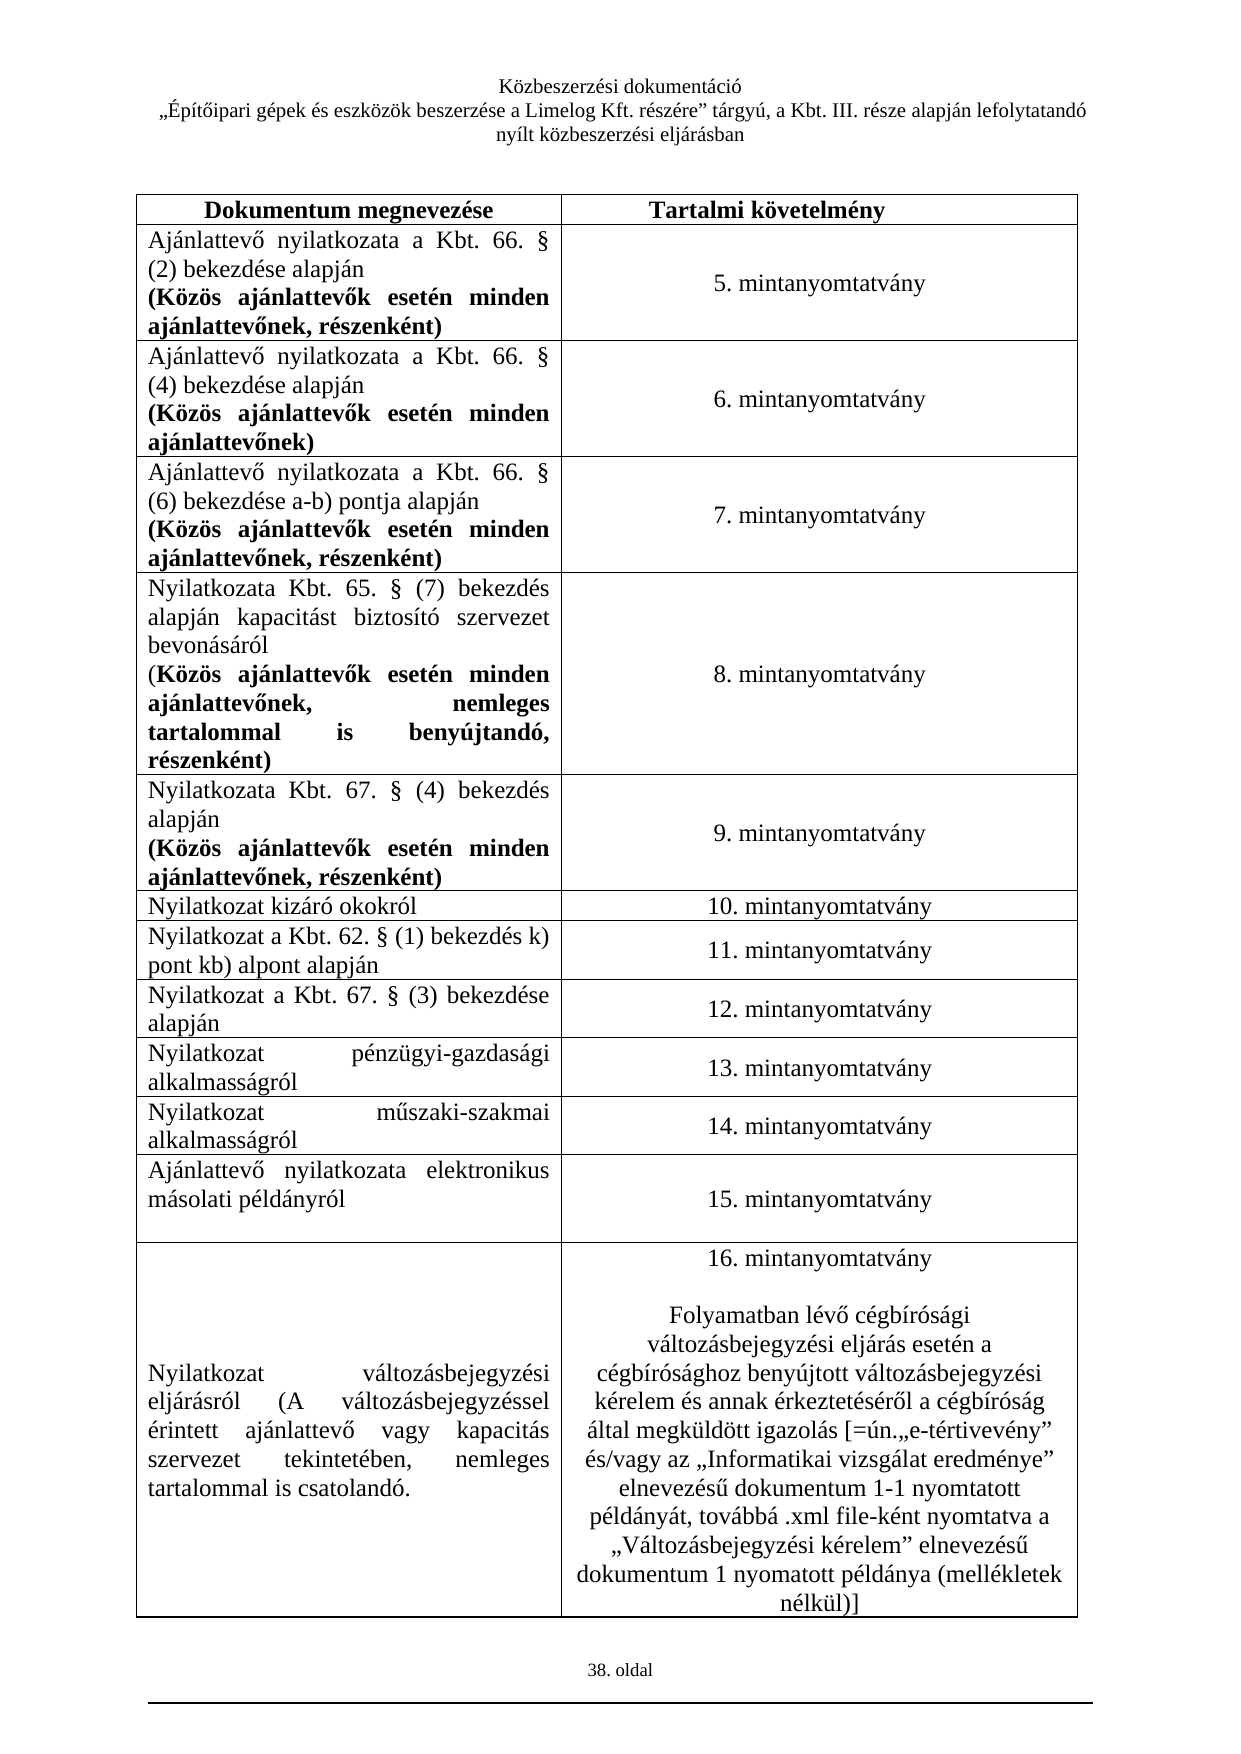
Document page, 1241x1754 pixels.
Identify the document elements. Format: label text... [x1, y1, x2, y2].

table_cell 15. mintanyomtatvány [562, 1155, 1077, 1242]
table_cell Ajánlattevő nyilatkozata a Kbt. 66. § (2) bekezdése alapján (Közös ajánlattevők esetén minden ajánlattevőnek, részenként) [137, 225, 561, 340]
table_cell 6. mintanyomtatvány [562, 341, 1077, 456]
table_cell Nyilatkozat a Kbt. 62. § (1) bekezdés k) pont kb) alpont alapján [137, 921, 561, 979]
table_header Tartalmi követelmény [562, 195, 1077, 224]
table_cell Ajánlattevő nyilatkozata elektronikus másolati példányról [137, 1155, 561, 1242]
table_cell Nyilatkozata Kbt. 65. § (7) bekezdés alapján kapacitást biztosító szervezet bevonásáról (Közös ajánlattevők esetén minden ajánlattevőnek, nemleges tartalommal is benyújtandó, részenként) [137, 573, 561, 774]
table_cell Nyilatkozat műszaki-szakmai alkalmasságról [137, 1097, 561, 1154]
table_cell Ajánlattevő nyilatkozata a Kbt. 66. § (4) bekezdése alapján (Közös ajánlattevők esetén minden ajánlattevőnek) [137, 341, 561, 456]
table_cell 5. mintanyomtatvány [562, 225, 1077, 340]
table_cell 10. mintanyomtatvány [562, 891, 1077, 920]
table_cell 16. mintanyomtatvány Folyamatban lévő cégbírósági változásbejegyzési eljárás esetén a cégbírósághoz benyújtott változásbejegyzési kérelem és annak érkeztetéséről a cégbíróság által megküldött igazolás [=ún.„e-tértivevény” és/vagy az „Informatikai vizsgálat eredménye” elnevezésű dokumentum 1-1 nyomtatott példányát, továbbá .xml file-ként nyomtatva a „Változásbejegyzési kérelem” elnevezésű dokumentum 1 nyomatott példánya (mellékletek nélkül)] [562, 1243, 1077, 1616]
table_cell Nyilatkozat pénzügyi-gazdasági alkalmasságról [137, 1038, 561, 1096]
table_cell 14. mintanyomtatvány [562, 1097, 1077, 1154]
table_cell mintanyomtatvány [562, 921, 1077, 979]
table_header Dokumentum megnevezése [137, 195, 561, 224]
table_cell Nyilatkozat a Kbt. 67. § (3) bekezdése alapján [137, 980, 561, 1037]
table_cell 13. mintanyomtatvány [562, 1038, 1077, 1096]
table_cell 7. mintanyomtatvány [562, 457, 1077, 572]
table_cell Nyilatkozat változásbejegyzési eljárásról (A változásbejegyzéssel érintett ajánlattevő vagy kapacitás szervezet tekintetében, nemleges tartalommal is csatolandó. [137, 1243, 561, 1616]
table_cell 8. mintanyomtatvány [562, 573, 1077, 774]
table_cell 9. mintanyomtatvány [562, 775, 1077, 890]
table_cell Nyilatkozat kizáró okokról [137, 891, 561, 920]
table_cell Nyilatkozata Kbt. 67. § (4) bekezdés alapján (Közös ajánlattevők esetén minden ajánlattevőnek, részenként) [137, 775, 561, 890]
table_cell Ajánlattevő nyilatkozata a Kbt. 66. § (6) bekezdése a-b) pontja alapján (Közös ajánlattevők esetén minden ajánlattevőnek, részenként) [137, 457, 561, 572]
table_cell 12. mintanyomtatvány [562, 980, 1077, 1037]
